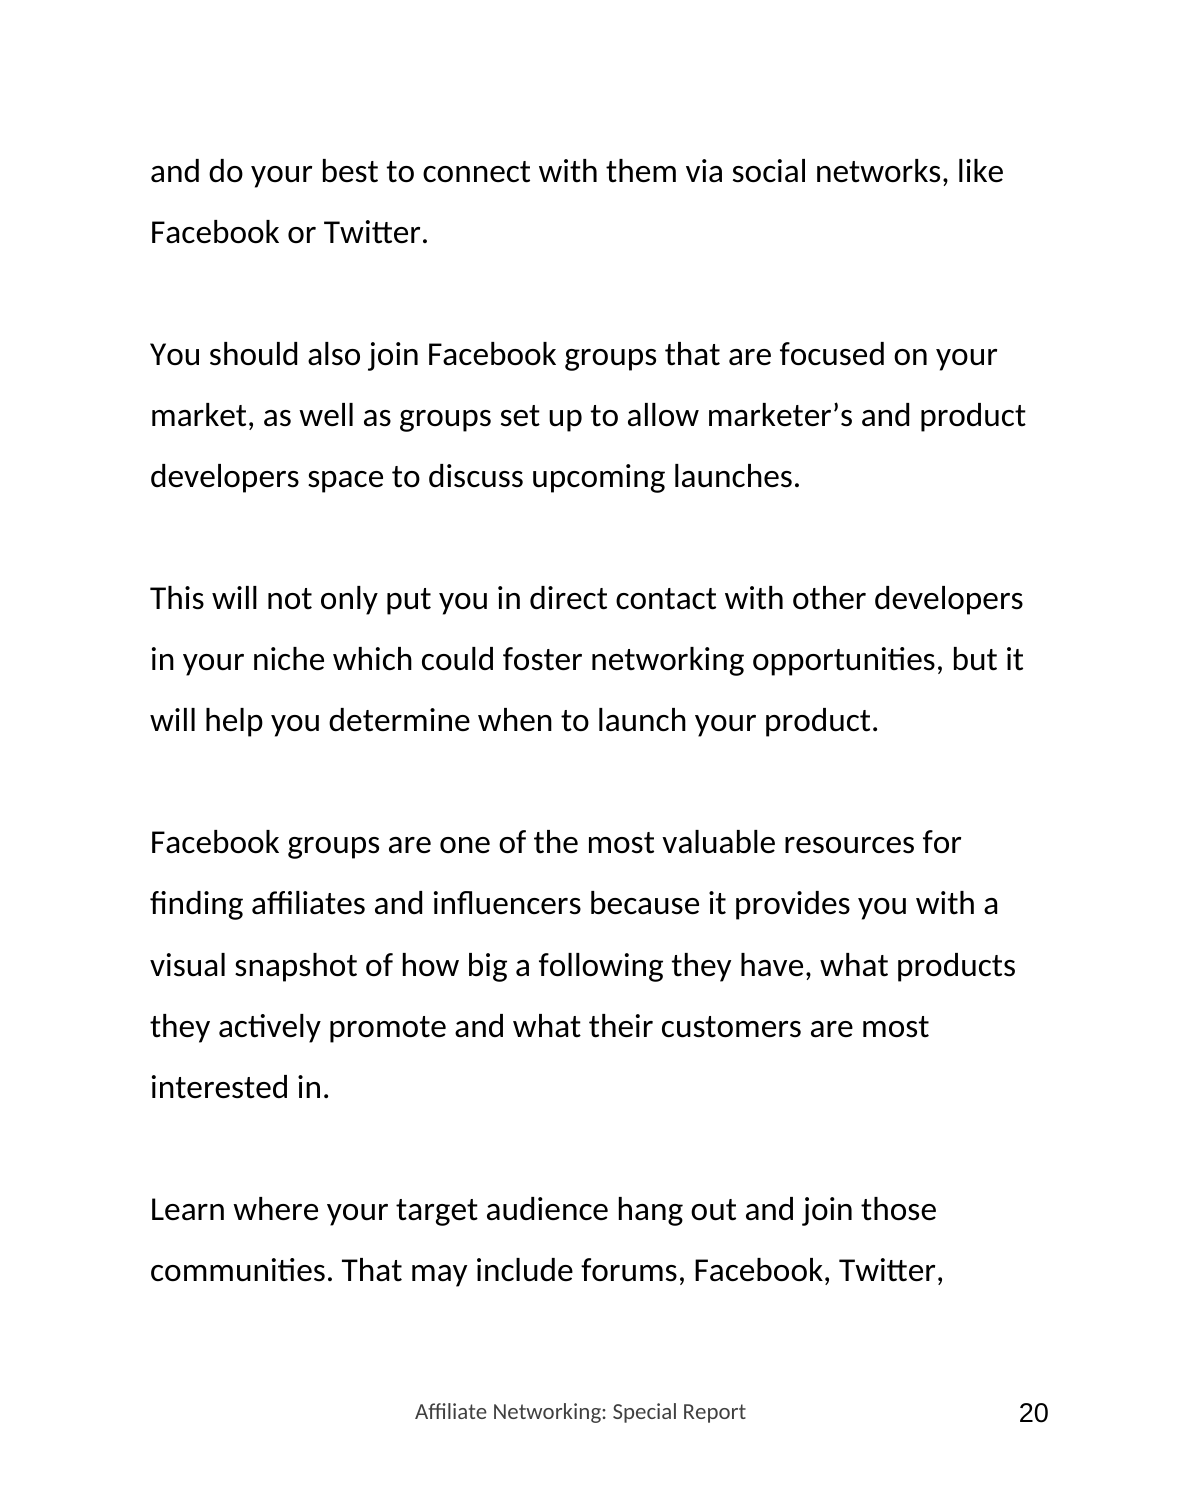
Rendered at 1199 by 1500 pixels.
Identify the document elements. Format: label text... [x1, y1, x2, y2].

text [150, 150, 1049, 496]
text This will not only put you in direct contact with other developers in your niche which could foster networking opportunities, but it will help you determine when to launch your product. Facebook groups are one of the most valuable resources for finding affiliates and influencers because it provides you with a visual snapshot of how big a following they have, what products they actively promote and what their customers are most interested in. [150, 577, 1049, 1106]
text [150, 1188, 1049, 1289]
